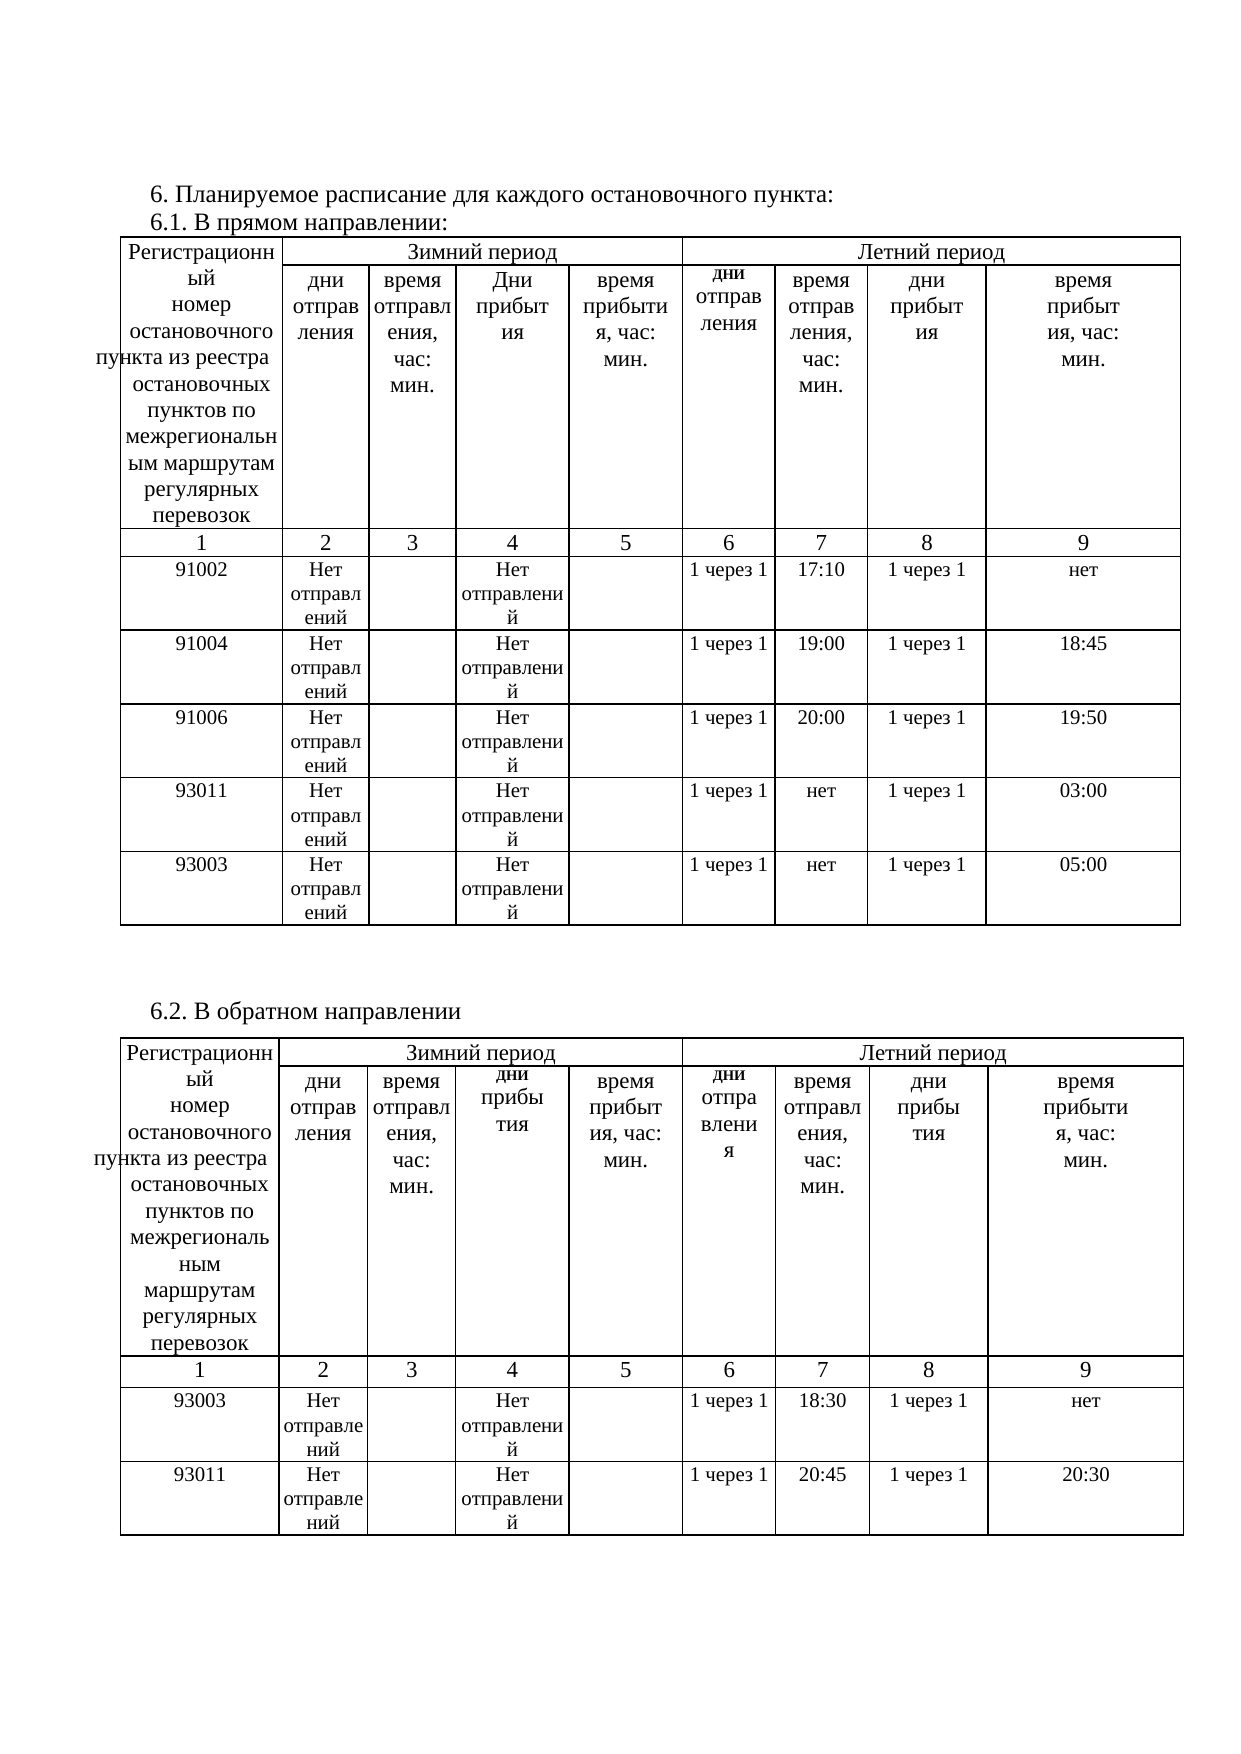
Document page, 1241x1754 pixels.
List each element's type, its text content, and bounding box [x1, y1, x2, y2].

table_cell нет [776, 852, 867, 924]
table_cell 1 через 1 [683, 778, 774, 851]
table_cell 6 [683, 529, 774, 556]
table_cell 4 [456, 1357, 568, 1387]
table_cell 1 через 1 [868, 778, 985, 851]
table_header Регистрационный номер остановочного пункта из реестра остановочных пунктов по межрегиональным маршрутам регулярных перевозок [121, 238, 282, 528]
table_cell Нет отправлений [457, 705, 568, 777]
table_cell 3 [370, 529, 455, 556]
table_cell [570, 1462, 682, 1534]
table_cell 91004 [121, 631, 282, 703]
table_cell Нет отправлений [283, 852, 368, 924]
table_cell [368, 1388, 455, 1461]
table_cell Нет отправлений [283, 705, 368, 777]
table_cell дни прибыт ия [868, 266, 985, 528]
table_cell [570, 705, 682, 777]
table_cell ДНИ прибы тия [456, 1067, 568, 1355]
table_cell 3 [368, 1357, 455, 1387]
table_cell нет [987, 557, 1180, 629]
table_cell [570, 1388, 682, 1461]
table_cell Нет отправлений [456, 1388, 568, 1461]
table_cell 1 через 1 [868, 852, 985, 924]
table_cell 9 [987, 529, 1180, 556]
table_cell нет [989, 1388, 1183, 1461]
table_cell 20:00 [776, 705, 867, 777]
text 6.2. В обратном направлении [150, 996, 1090, 1025]
table_cell 2 [280, 1357, 367, 1387]
table_cell 18:45 [987, 631, 1180, 703]
table_cell 7 [776, 1357, 869, 1387]
table_cell Нет отправлений [456, 1462, 568, 1534]
table_cell дни отправ ления [280, 1067, 367, 1355]
table_cell время прибыти я, час: мин. [989, 1067, 1183, 1355]
table_cell Нет отправлений [280, 1462, 367, 1534]
table_cell [570, 631, 682, 703]
table_cell дни отправ ления [283, 266, 368, 528]
table_cell 1 через 1 [683, 631, 774, 703]
text 6. Планируемое расписание для каждого остановочного пункта: [150, 179, 1090, 207]
table_cell 2 [283, 529, 368, 556]
table_cell Нет отправлений [457, 557, 568, 629]
table_cell 1 через 1 [683, 557, 774, 629]
table_cell 17:10 [776, 557, 867, 629]
table_cell Нет отправлений [457, 631, 568, 703]
table_cell 05:00 [987, 852, 1180, 924]
table_cell [370, 705, 455, 777]
table_cell время прибыт ия, час: мин. [570, 1067, 682, 1355]
table_cell время отправ ления, час: мин. [776, 266, 867, 528]
table_cell 7 [776, 529, 867, 556]
table_cell 19:00 [776, 631, 867, 703]
table_cell 1 через 1 [683, 705, 774, 777]
table_cell [370, 631, 455, 703]
table_cell время отправл ения, час: мин. [776, 1067, 869, 1355]
table_cell [570, 852, 682, 924]
table_cell 19:50 [987, 705, 1180, 777]
table_cell 1 через 1 [683, 1462, 775, 1534]
table_cell 20:45 [776, 1462, 869, 1534]
table_cell Дни прибыт ия [457, 266, 568, 528]
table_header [121, 1039, 278, 1355]
table_cell 93011 [121, 778, 282, 851]
table_cell Нет отправлений [283, 631, 368, 703]
table_header Зимний период [283, 238, 682, 264]
table_cell [570, 557, 682, 629]
table_cell время прибыти я, час: мин. [570, 266, 682, 528]
table_cell 91006 [121, 705, 282, 777]
table_cell 91002 [121, 557, 282, 629]
table_cell 8 [868, 529, 985, 556]
table_cell нет [776, 778, 867, 851]
table_cell [370, 778, 455, 851]
table_cell 1 через 1 [683, 852, 774, 924]
table_cell ДНИ отпра влени я [683, 1067, 775, 1355]
table_cell 1 через 1 [870, 1462, 987, 1534]
table_cell [370, 557, 455, 629]
table_cell 5 [570, 529, 682, 556]
table_cell [570, 778, 682, 851]
table_cell дни прибы тия [870, 1067, 987, 1355]
table_cell 1 через 1 [868, 557, 985, 629]
table_cell 93003 [121, 1388, 278, 1461]
table_cell 1 [121, 529, 282, 556]
table_cell 1 через 1 [870, 1388, 987, 1461]
table_cell 93011 [121, 1462, 278, 1534]
table_cell [368, 1462, 455, 1534]
table_cell время отправл ения, час: мин. [368, 1067, 455, 1355]
table_cell 8 [870, 1357, 987, 1387]
table_cell время отправл ения, час: мин. [370, 266, 455, 528]
table_cell 4 [457, 529, 568, 556]
table_cell 20:30 [989, 1462, 1183, 1534]
table_cell 6 [683, 1357, 775, 1387]
table_cell 93003 [121, 852, 282, 924]
table_cell Нет отправлений [280, 1388, 367, 1461]
table_cell время прибыт ия, час: мин. [987, 266, 1180, 528]
table_header Зимний период [280, 1039, 682, 1065]
table_cell 1 через 1 [868, 631, 985, 703]
text 6.1. В прямом направлении: [150, 207, 1090, 236]
table_cell 1 через 1 [683, 1388, 775, 1461]
table_cell Нет отправлений [283, 778, 368, 851]
table_cell 03:00 [987, 778, 1180, 851]
table_cell 1 через 1 [868, 705, 985, 777]
table_cell Нет отправлений [457, 852, 568, 924]
table_cell Нет отправлений [457, 778, 568, 851]
table_cell Нет отправлений [283, 557, 368, 629]
table_cell 9 [989, 1357, 1183, 1387]
table_header Летний период [683, 238, 1180, 264]
table_header Летний период [683, 1039, 1183, 1065]
table_cell 18:30 [776, 1388, 869, 1461]
table_cell 5 [570, 1357, 682, 1387]
table_cell ДНИ отправ ления [683, 266, 774, 528]
table_cell 1 [121, 1357, 278, 1387]
table_cell [370, 852, 455, 924]
